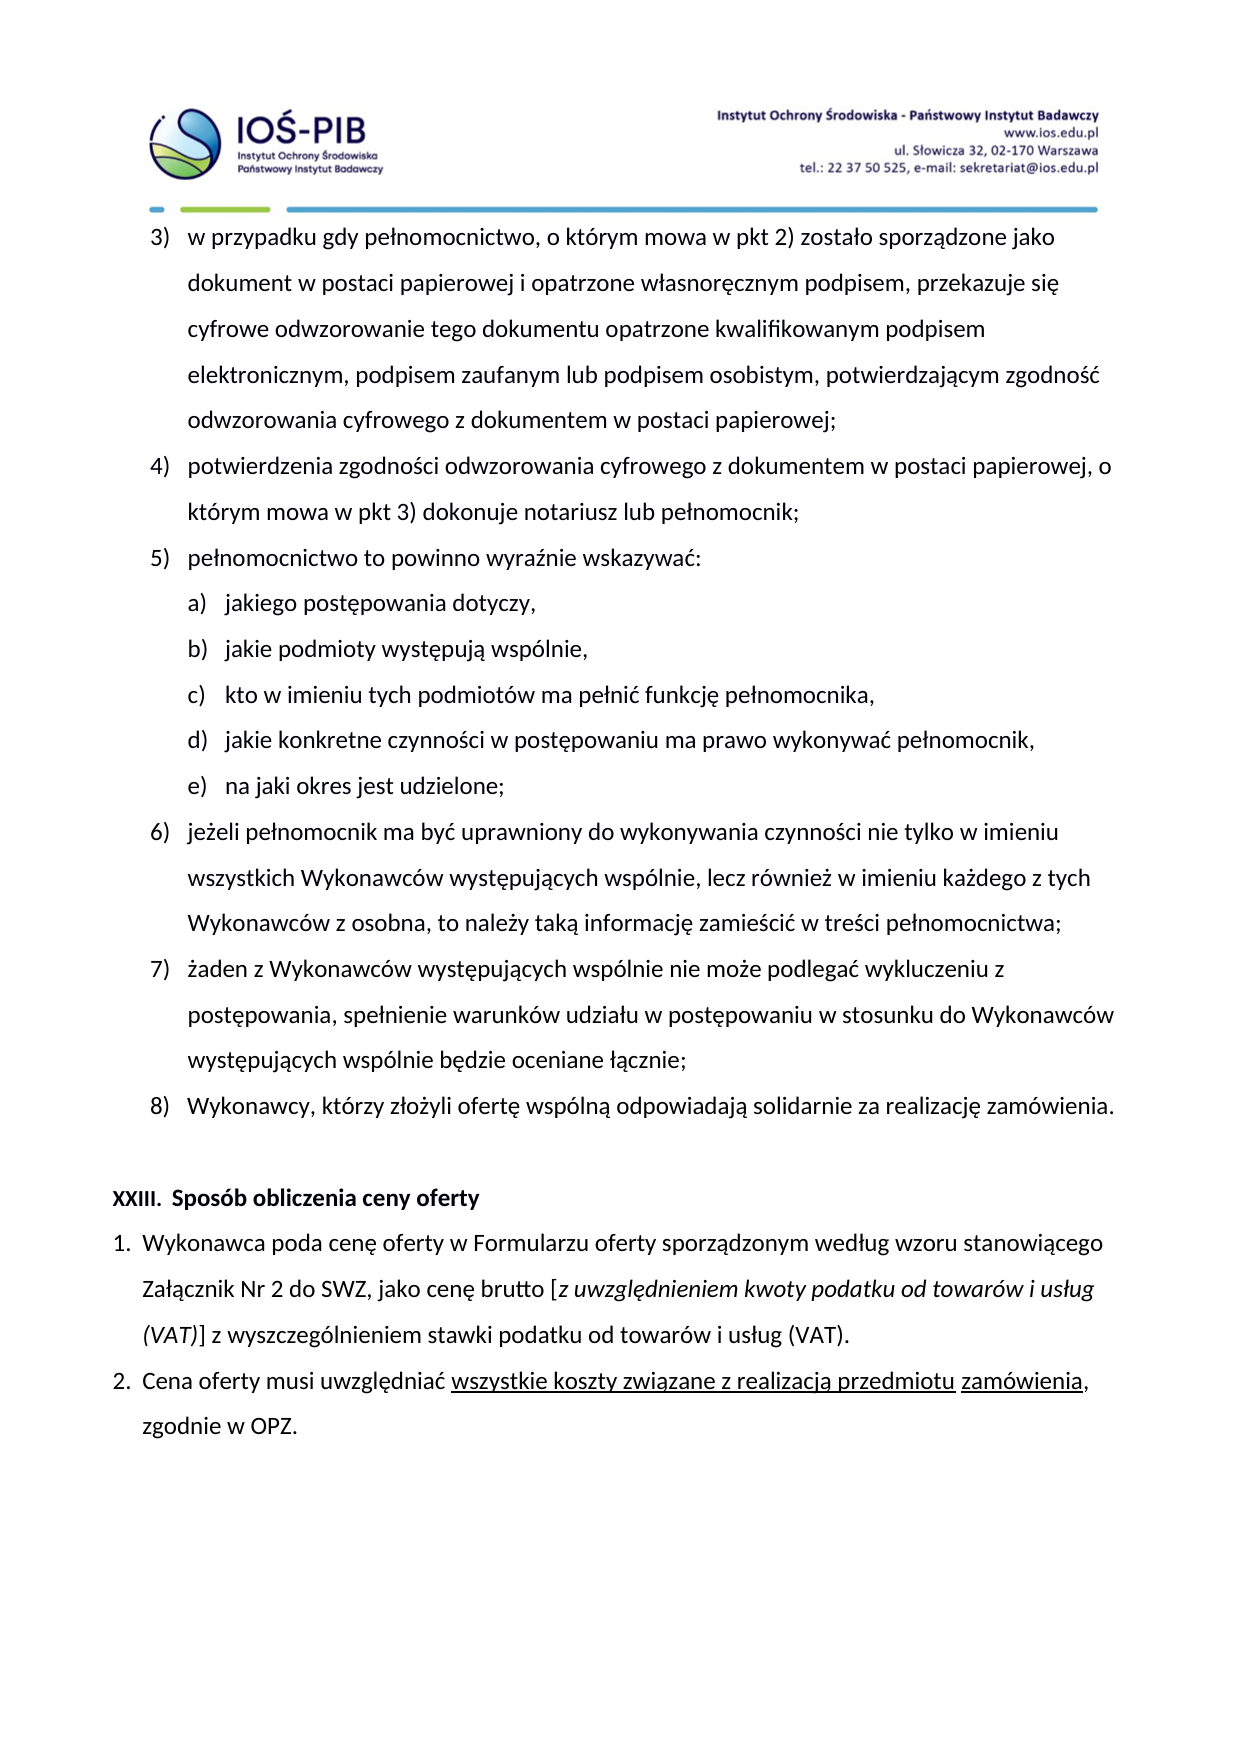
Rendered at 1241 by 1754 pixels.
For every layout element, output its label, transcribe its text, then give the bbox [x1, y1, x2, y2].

list Cena oferty musi uwzględniać wszystkie koszty związane z realizacją przedmiotu zamówienia, zgodnie w OPZ. [112, 1365, 1128, 1441]
list jeżeli pełnomocnik ma być uprawniony do wykonywania czynności nie tylko w imieniu wszystkich Wykonawców występujących wspólnie, lecz również w imieniu każdego z tych Wykonawców z osobna, to należy taką informację zamieścić w treści pełnomocnictwa; [150, 816, 1128, 938]
list Wykonawca poda cenę oferty w Formularzu oferty sporządzonym według wzoru stanowiącego Załącznik Nr 2 do SWZ, jako cenę brutto [z uwzględnieniem kwoty podatku od towarów i usług (VAT)] z wyszczególnieniem stawki podatku od towarów i usług (VAT). [112, 1228, 1128, 1349]
list żaden z Wykonawców występujących wspólnie nie może podlegać wykluczeniu z postępowania, spełnienie warunków udziału w postępowaniu w stosunku do Wykonawców występujących wspólnie będzie oceniane łącznie; [150, 953, 1128, 1075]
list jakiego postępowania dotyczy, [187, 587, 1128, 618]
list na jaki okres jest udzielone; [187, 770, 1128, 801]
list potwierdzenia zgodności odwzorowania cyfrowego z dokumentem w postaci papierowej, o którym mowa w pkt 3) dokonuje notariusz lub pełnomocnik; [150, 450, 1128, 526]
list jakie konkretne czynności w postępowaniu ma prawo wykonywać pełnomocnik, [187, 724, 1128, 755]
subtitle Sposób obliczenia ceny oferty [112, 1182, 1128, 1212]
list w przypadku gdy pełnomocnictwo, o którym mowa w pkt 2) zostało sporządzone jako dokument w postaci papierowej i opatrzone własnoręcznym podpisem, przekazuje się cyfrowe odwzorowanie tego dokumentu opatrzone kwalifikowanym podpisem elektronicznym, podpisem zaufanym lub podpisem osobistym, potwierdzającym zgodność odwzorowania cyfrowego z dokumentem w postaci papierowej; [150, 222, 1128, 435]
list jakie podmioty występują wspólnie, [187, 633, 1128, 664]
list kto w imieniu tych podmiotów ma pełnić funkcję pełnomocnika, [187, 679, 1128, 709]
list Wykonawcy, którzy złożyli ofertę wspólną odpowiadają solidarnie za realizację zamówienia. [150, 1090, 1128, 1121]
list pełnomocnictwo to powinno wyraźnie wskazywać: [150, 542, 1128, 572]
picture [0, 26, 1241, 234]
